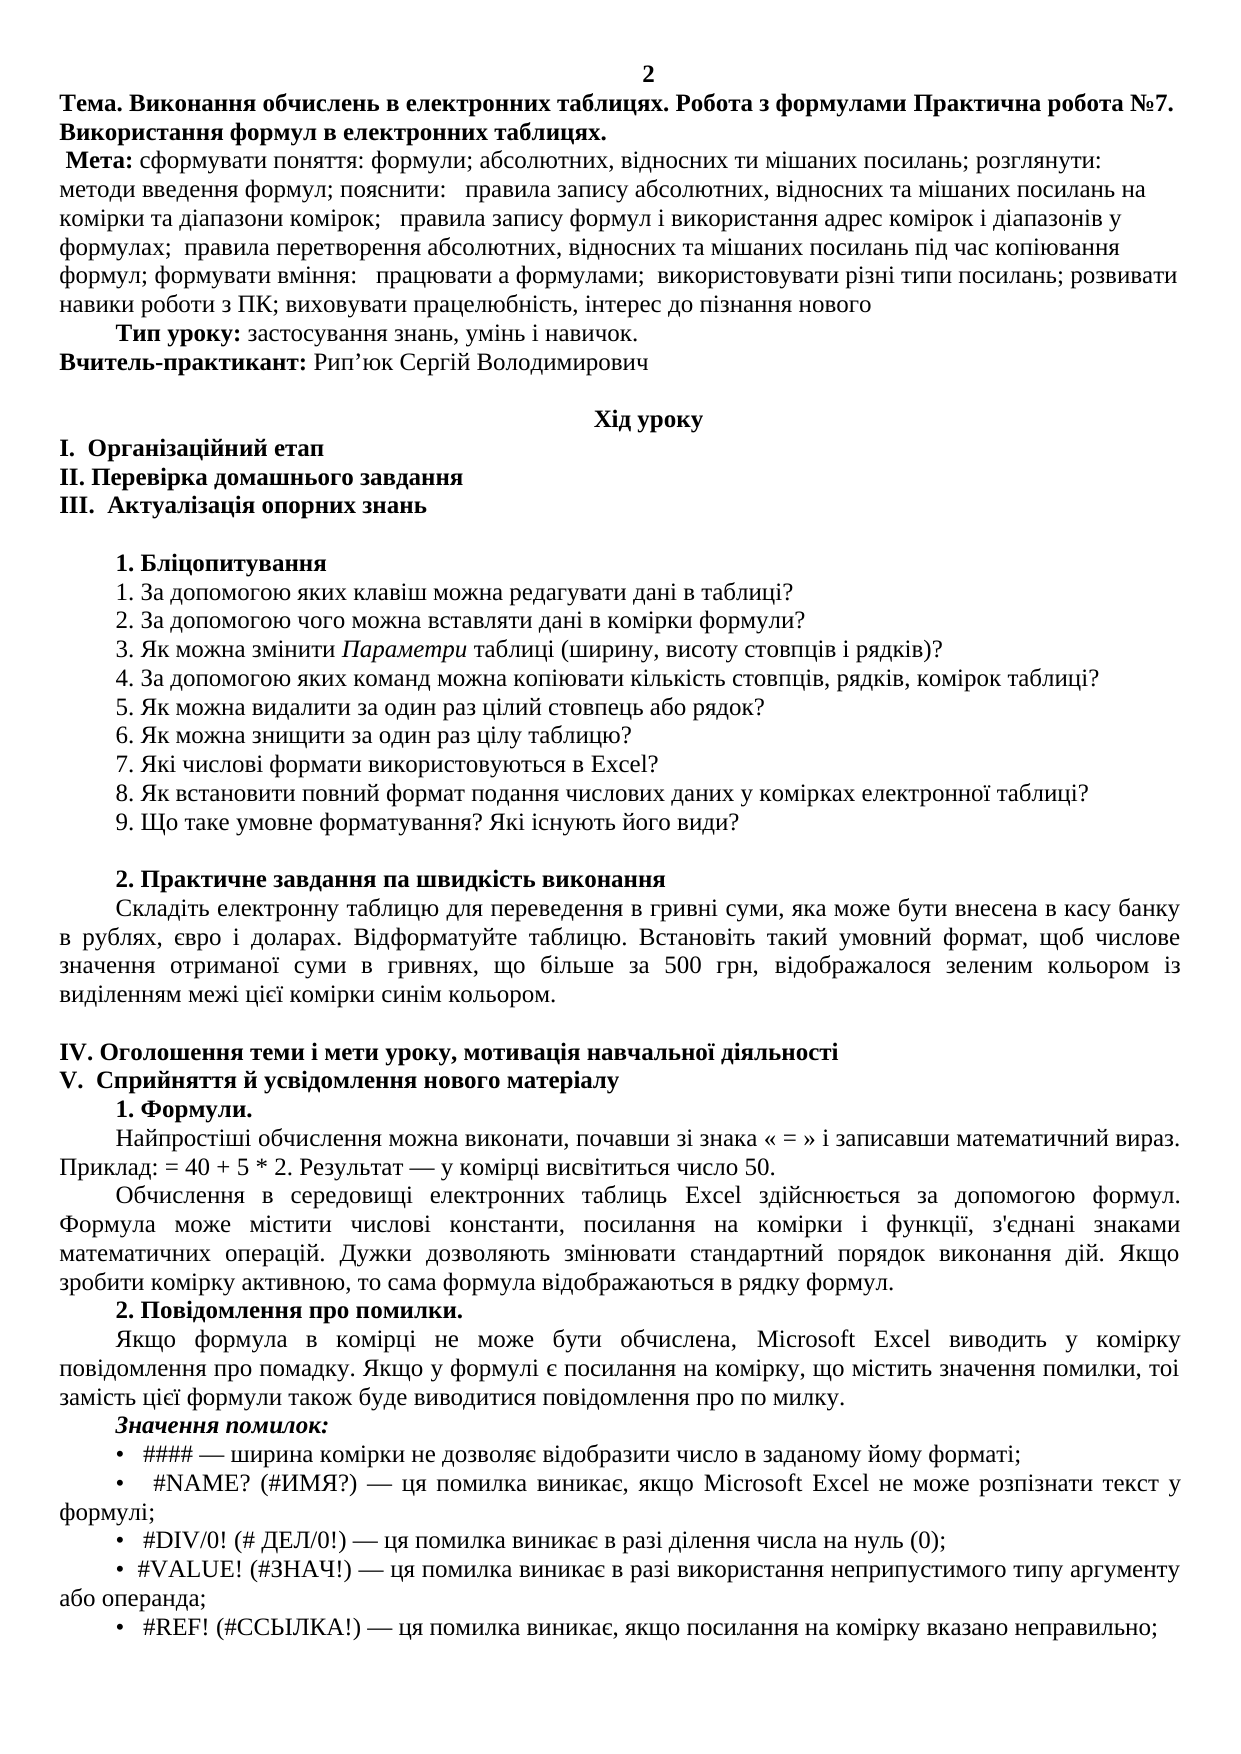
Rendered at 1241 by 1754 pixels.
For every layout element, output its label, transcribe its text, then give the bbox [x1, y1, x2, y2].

text V. Сприйняття й усвідомлення нового матеріалу [59, 1065, 1181, 1094]
text Тема. Виконання обчислень в електронних таблицях. Робота з формулами Практична робота №7. Використання формул в електронних таблицях. [59, 88, 1181, 145]
text 2. Повідомлення про помилки. [59, 1295, 1181, 1324]
text 3. Як можна змінити Параметри таблиці (ширину, висоту стовпців і рядків)? [59, 634, 1181, 663]
text 7. Які числові формати використовуються в Excel? [59, 749, 1181, 778]
text Значення помилок: [59, 1410, 1181, 1439]
text Обчислення в середовищі електронних таблиць Excel здійснюється за допомогою формул. Формула може містити числові константи, посилання на комірки і функції, з'єднані знаками математичних операцій. Дужки дозволяють змінювати стандартний порядок виконання дій. Якщо зробити комірку активною, то сама формула відображаються в рядку формул. [59, 1180, 1181, 1295]
text 1. Формули. [59, 1094, 1181, 1123]
text Вчитель-практикант: Рип’юк Сергій Володимирович [59, 347, 1181, 375]
text Найпростіші обчислення можна виконати, почавши зі знака « = » і записавши математичний вираз. Приклад: = 40 + 5 * 2. Результат — у комірці висвітиться число 50. [59, 1123, 1181, 1180]
text II. Перевірка домашнього завдання [59, 462, 1181, 490]
text • #NAME? (#ИМЯ?) — ця помилка виникає, якщо Microsoft Excel не може розпізнати текст у формулі; [59, 1468, 1181, 1525]
text 1. Бліцопитування [59, 548, 1181, 577]
text 9. Що таке умовне форматування? Які існують його види? [59, 807, 1181, 835]
text Якщо формула в комірці не може бути обчислена, Microsoft Excel виводить у комірку повідомлення про помадку. Якщо у формулі є посилання на комірку, що містить значення помилки, тоі замість цієї формули також буде виводитися повідомлення про по милку. [59, 1324, 1181, 1410]
text Хід уроку [59, 404, 1181, 433]
text 1. За допомогою яких клавіш можна редагувати дані в таблиці? [59, 577, 1181, 605]
text Тип уроку: застосування знань, умінь і навичок. [59, 318, 1181, 347]
text І. Організаційний етап [59, 433, 1181, 462]
text 2 [59, 59, 1181, 88]
text • #VALUE! (#ЗНАЧ!) — ця помилка виникає в разі використання неприпустимого типу аргументу або операнда; [59, 1554, 1181, 1612]
text Складіть електронну таблицю для переведення в гривні суми, яка може бути внесена в касу банку в рублях, євро і доларах. Відформатуйте таблицю. Встановіть такий умовний формат, щоб числове значення отриманої суми в гривнях, що більше за 500 грн, відображалося зеленим кольором із виділенням межі цієї комірки синім кольором. [59, 893, 1181, 1008]
text 5. Як можна видалити за один раз цілий стовпець або рядок? [59, 692, 1181, 720]
text • #DIV/0! (# ДЕЛ/0!) — ця помилка виникає в разі ділення числа на нуль (0); [59, 1525, 1181, 1554]
text 4. За допомогою яких команд можна копіювати кількість стовпців, рядків, комірок таблиці? [59, 663, 1181, 692]
text Мета: сформувати поняття: формули; абсолютних, відносних ти мішаних посилань; розглянути: методи введення формул; пояснити: правила запису абсолютних, відносних та мішаних посилань на комірки та діапазони комірок; правила запису формул і використання адрес комірок і діапазонів у формулах; правила перетворення абсолютних, відносних та мішаних посилань під час копіювання формул; формувати вміння: працювати а формулами; використовувати різні типи посилань; розвивати навики роботи з ПК; виховувати працелюбність, інтерес до пізнання нового [59, 145, 1181, 318]
text III. Актуалізація опорних знань [59, 490, 1181, 519]
text • #REF! (#ССЬІЛКА!) — ця помилка виникає, якщо посилання на комірку вказано неправильно; [59, 1612, 1181, 1640]
text • #### — ширина комірки не дозволяє відобразити число в заданому йому форматі; [59, 1439, 1181, 1468]
text 8. Як встановити повний формат подання числових даних у комірках електронної таблиці? [59, 778, 1181, 807]
text 2. Практичне завдання па швидкість виконання [59, 864, 1181, 893]
text IV. Оголошення теми і мети уроку, мотивація навчальної діяльності [59, 1037, 1181, 1065]
text 6. Як можна знищити за один раз цілу таблицю? [59, 720, 1181, 749]
text 2. За допомогою чого можна вставляти дані в комірки формули? [59, 605, 1181, 634]
